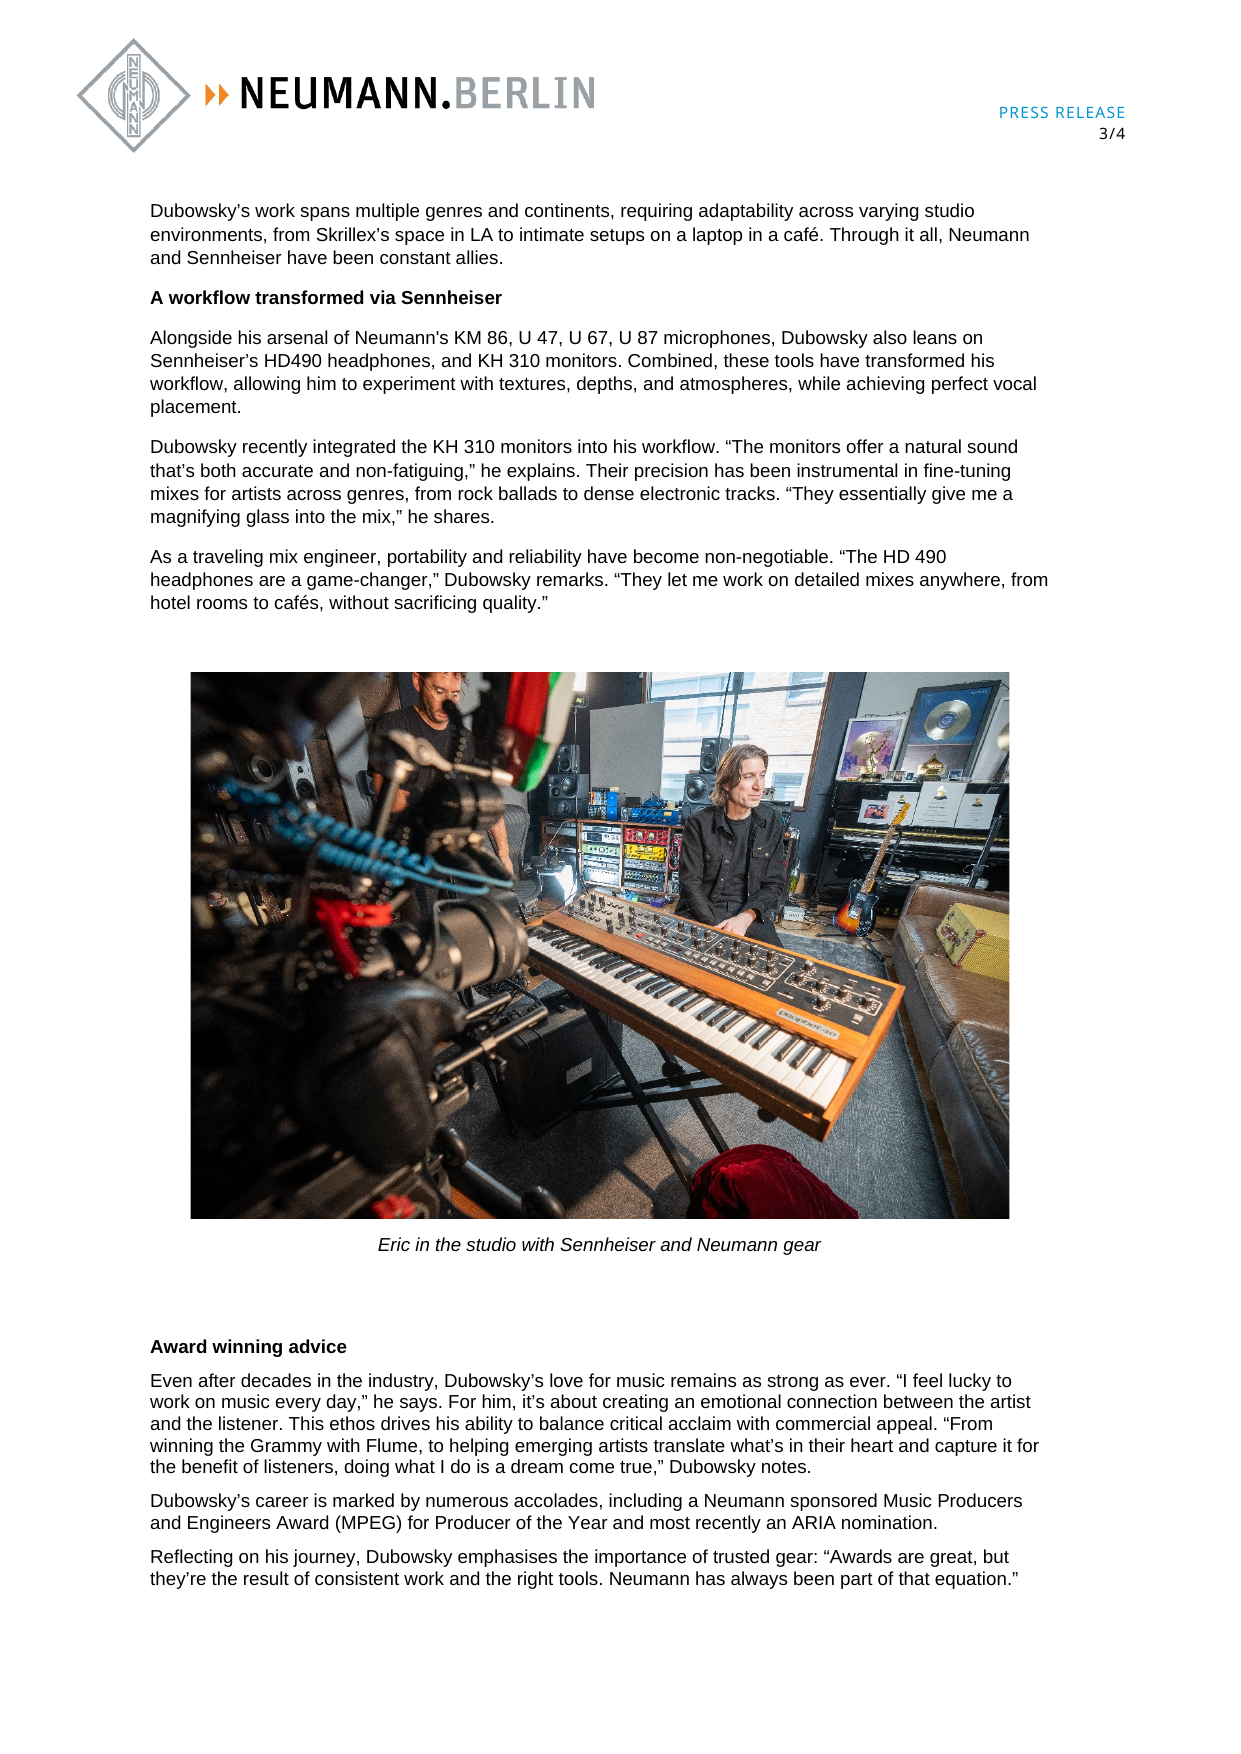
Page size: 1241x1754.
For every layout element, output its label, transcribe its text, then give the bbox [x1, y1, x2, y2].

picture [190, 672, 1010, 1219]
text Even after decades in the industry, Dubowsky’s love for music remains as strong as ever. “I feel lucky to work on music every day,” he says. For him, it’s about creating an emotional connection between the artist and the listener. This ethos drives his ability to balance critical acclaim with commercial appeal. “From winning the Grammy with Flume, to helping emerging artists translate what’s in their heart and capture it for the benefit of listeners, doing what I do is a dream come true,” Dubowsky notes. [150, 1370, 1050, 1478]
text As a traveling mix engineer, portability and reliability have become non-negotiable. “The HD 490 headphones are a game-changer,” Dubowsky remarks. “They let me work on detailed mixes anywhere, from hotel rooms to cafés, without sacrificing quality.” [150, 546, 1050, 614]
text Dubowsky’s work spans multiple genres and continents, requiring adaptability across varying studio environments, from Skrillex’s space in LA to intimate setups on a laptop in a café. Through it all, Neumann and Sennheiser have been constant allies. [150, 200, 1050, 268]
text Eric in the studio with Sennheiser and Neumann gear [150, 1233, 1050, 1255]
text A workflow transformed via Sennheiser [150, 287, 1050, 308]
text Reflecting on his journey, Dubowsky emphasises the importance of trusted gear: “Awards are great, but they’re the result of consistent work and the right tools. Neumann has always been part of that equation.” [150, 1546, 1050, 1589]
picture [76, 38, 594, 153]
text Alongside his arsenal of Neumann's KM 86, U 47, U 67, U 87 microphones, Dubowsky also leans on Sennheiser’s HD490 headphones, and KH 310 monitors. Combined, these tools have transformed his workflow, allowing him to experiment with textures, depths, and atmospheres, while achieving perfect vocal placement. [150, 327, 1050, 418]
text Dubowsky recently integrated the KH 310 monitors into his workflow. “The monitors offer a natural sound that’s both accurate and non-fatiguing,” he explains. Their precision has been instrumental in fine-tuning mixes for artists across genres, from rock ballads to dense electronic tracks. “They essentially give me a magnifying glass into the mix,” he shares. [150, 436, 1050, 527]
text Dubowsky’s career is marked by numerous accolades, including a Neumann sponsored Music Producers and Engineers Award (MPEG) for Producer of the Year and most recently an ARIA nomination. [150, 1490, 1050, 1533]
text Award winning advice [150, 1336, 1050, 1357]
